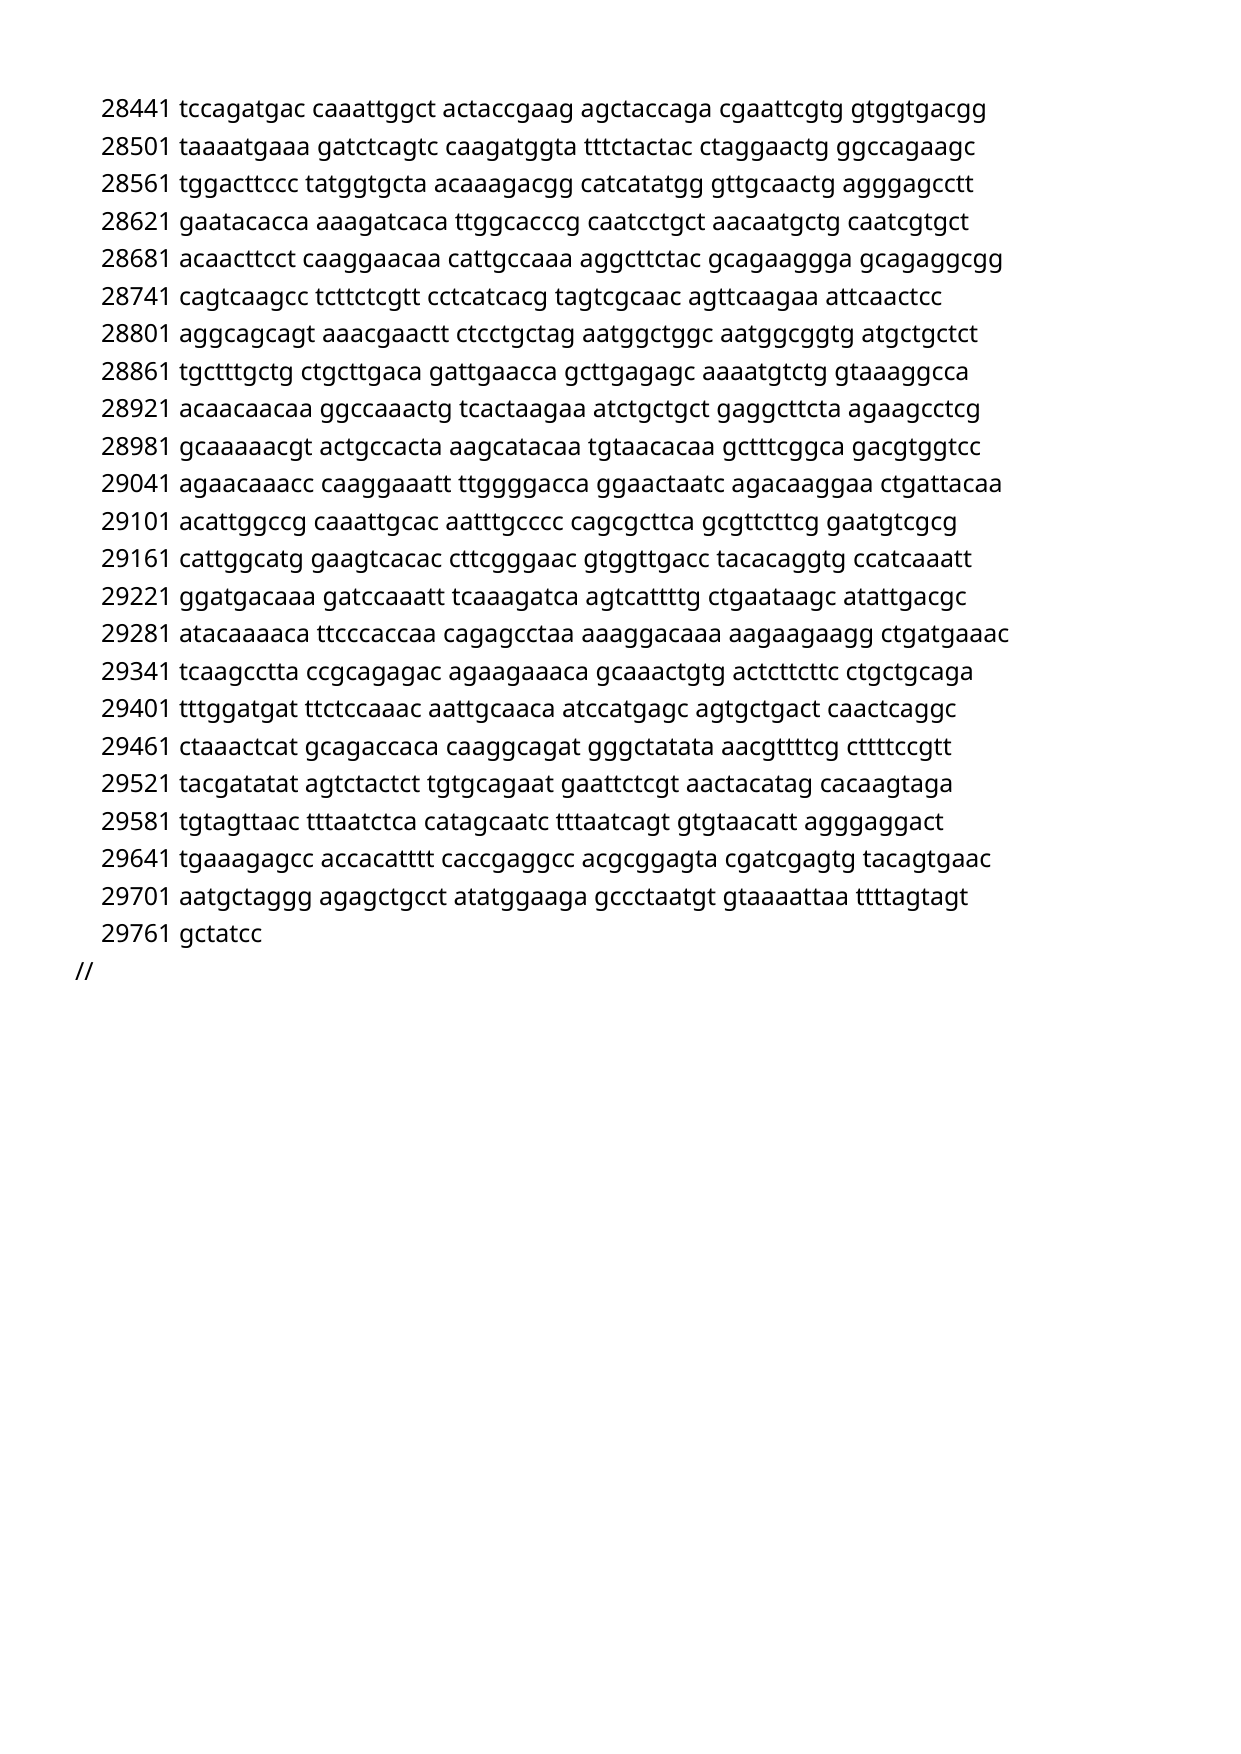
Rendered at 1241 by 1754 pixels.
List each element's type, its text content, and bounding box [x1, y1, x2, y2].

text 29341 tcaagcctta ccgcagagac agaagaaaca gcaaactgtg actcttcttc ctgctgcaga [75, 652, 1165, 689]
text 29521 tacgatatat agtctactct tgtgcagaat gaattctcgt aactacatag cacaagtaga [75, 764, 1165, 802]
text 28801 aggcagcagt aaacgaactt ctcctgctag aatggctggc aatggcggtg atgctgctct [75, 314, 1165, 352]
text 28861 tgctttgctg ctgcttgaca gattgaacca gcttgagagc aaaatgtctg gtaaaggcca [75, 352, 1165, 389]
text 28621 gaatacacca aaagatcaca ttggcacccg caatcctgct aacaatgctg caatcgtgct [75, 202, 1165, 239]
text 29281 atacaaaaca ttcccaccaa cagagcctaa aaaggacaaa aagaagaagg ctgatgaaac [75, 614, 1165, 652]
text 29101 acattggccg caaattgcac aatttgcccc cagcgcttca gcgttcttcg gaatgtcgcg [75, 502, 1165, 539]
text 28981 gcaaaaacgt actgccacta aagcatacaa tgtaacacaa gctttcggca gacgtggtcc [75, 427, 1165, 464]
text 29161 cattggcatg gaagtcacac cttcgggaac gtggttgacc tacacaggtg ccatcaaatt [75, 539, 1165, 577]
text 28561 tggacttccc tatggtgcta acaaagacgg catcatatgg gttgcaactg agggagcctt [75, 164, 1165, 202]
text 29701 aatgctaggg agagctgcct atatggaaga gccctaatgt gtaaaattaa ttttagtagt [75, 877, 1165, 914]
text 28921 acaacaacaa ggccaaactg tcactaagaa atctgctgct gaggcttcta agaagcctcg [75, 389, 1165, 427]
text 29041 agaacaaacc caaggaaatt ttggggacca ggaactaatc agacaaggaa ctgattacaa [75, 464, 1165, 502]
text 29581 tgtagttaac tttaatctca catagcaatc tttaatcagt gtgtaacatt agggaggact [75, 802, 1165, 839]
text 28501 taaaatgaaa gatctcagtc caagatggta tttctactac ctaggaactg ggccagaagc [75, 127, 1165, 164]
text 29401 tttggatgat ttctccaaac aattgcaaca atccatgagc agtgctgact caactcaggc [75, 689, 1165, 727]
text 29221 ggatgacaaa gatccaaatt tcaaagatca agtcattttg ctgaataagc atattgacgc [75, 577, 1165, 614]
text 28441 tccagatgac caaattggct actaccgaag agctaccaga cgaattcgtg gtggtgacgg [75, 89, 1165, 127]
text 29641 tgaaagagcc accacatttt caccgaggcc acgcggagta cgatcgagtg tacagtgaac [75, 839, 1165, 877]
text 28681 acaacttcct caaggaacaa cattgccaaa aggcttctac gcagaaggga gcagaggcgg [75, 239, 1165, 277]
text 28741 cagtcaagcc tcttctcgtt cctcatcacg tagtcgcaac agttcaagaa attcaactcc [75, 277, 1165, 314]
text // [75, 952, 1165, 989]
text 29461 ctaaactcat gcagaccaca caaggcagat gggctatata aacgttttcg cttttccgtt [75, 727, 1165, 764]
text 29761 gctatcc [75, 914, 1165, 952]
